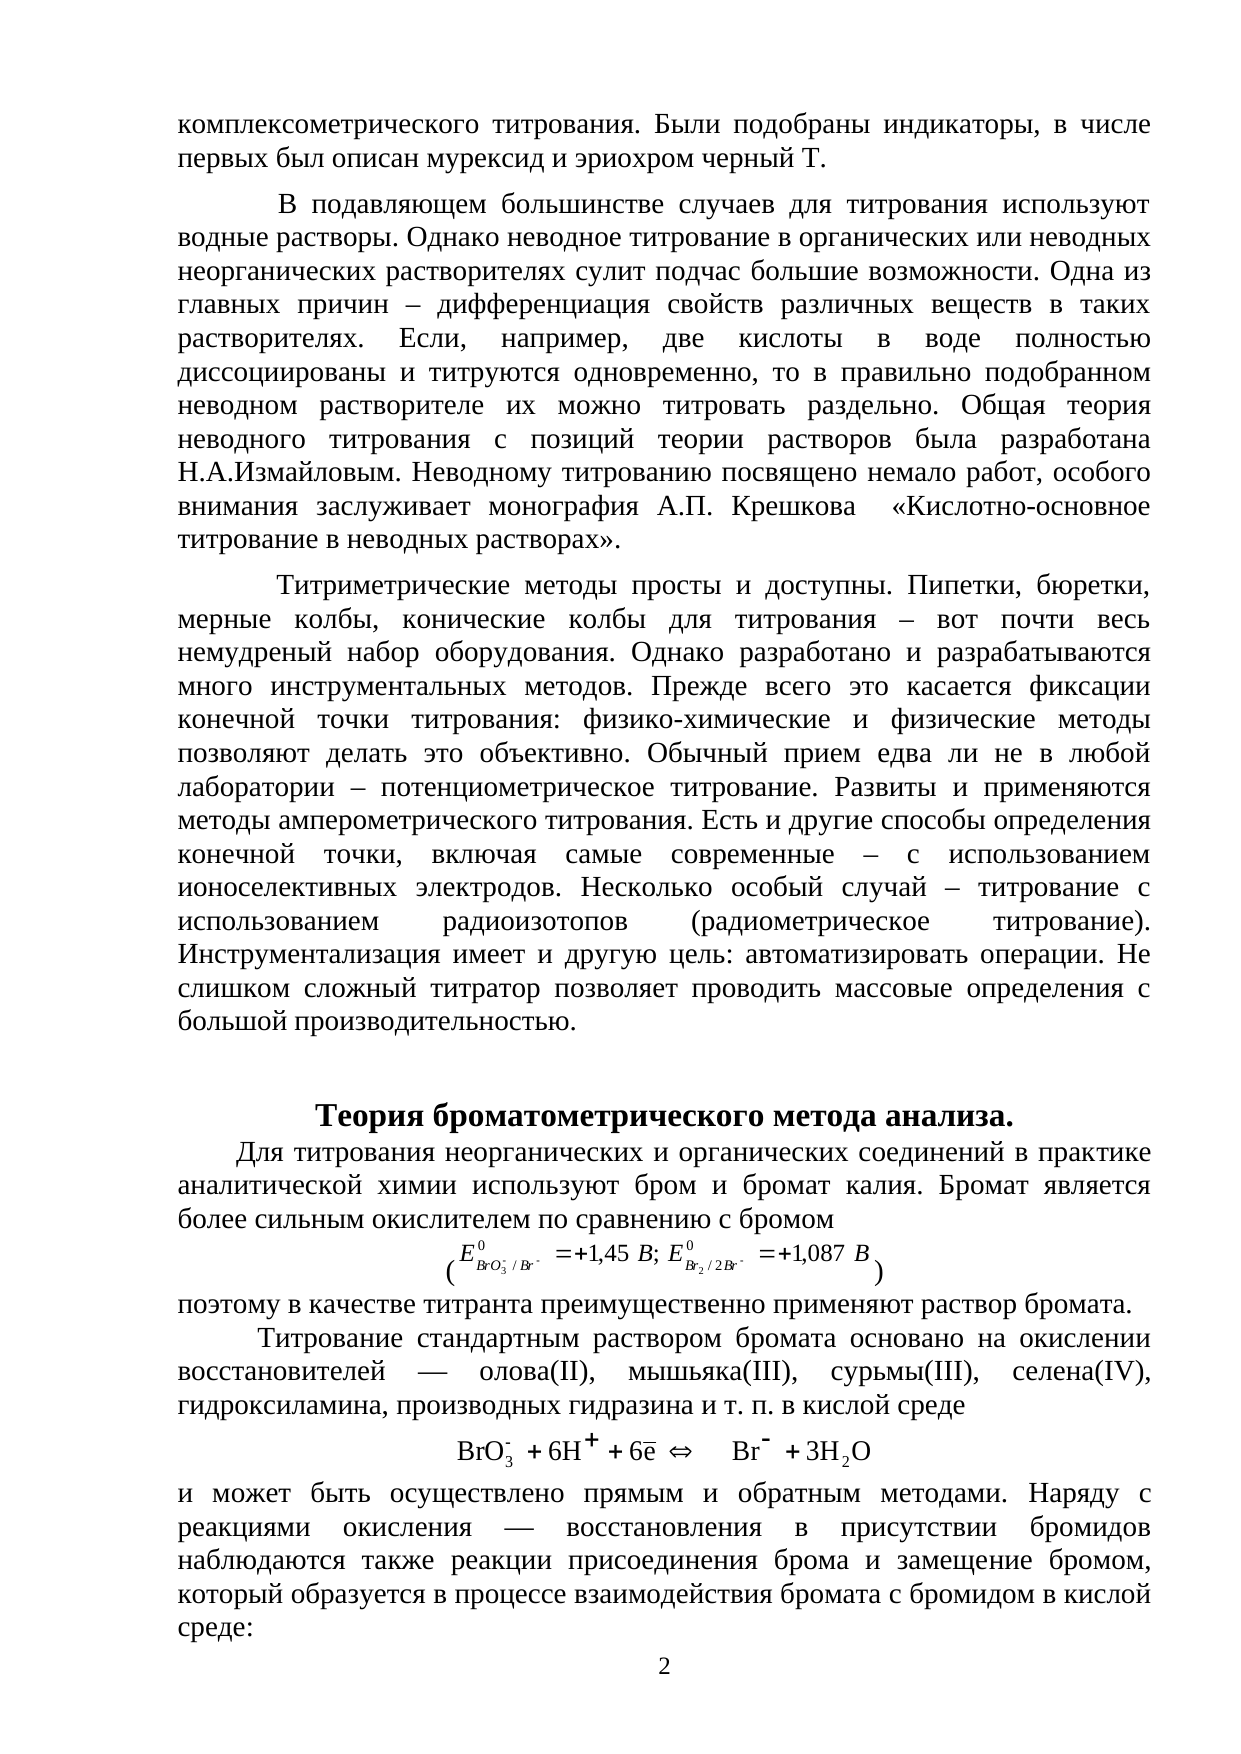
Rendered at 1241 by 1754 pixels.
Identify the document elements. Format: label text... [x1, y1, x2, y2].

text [177, 106, 1152, 173]
text Для титрования неорганических и органических соединений в практике аналитической химии используют бром и бромат калия. Бромат является более сильным окислителем по сравнению с бромом [177, 1134, 1152, 1234]
text Титрование стандартным раствором бромата основано на окислении восстановителей — олова(II), мышьяка(III), сурьмы(III), селена(IV), гидроксиламина, производных гидразина и т. п. в кислой среде [177, 1320, 1152, 1420]
text Теория броматометрического метода анализа. [177, 1096, 1152, 1134]
text () [177, 1234, 1152, 1286]
text В подавляющем большинстве случаев для титрования используют водные растворы. Однако неводное титрование в органических или неводных неорганических растворителях сулит подчас большие возможности. Одна из главных причин – дифференциация свойств различных веществ в таких растворителях. Если, например, две кислоты в воде полностью диссоциированы и титруются одновременно, то в правильно подобранном неводном растворителе их можно титровать раздельно. Общая теория неводного титрования с позиций теории растворов была разработана Н.А.Измайловым. Неводному титрованию посвящено немало работ, особого внимания заслуживает монография А.П. Крешкова «Кислотно-основное титрование в неводных растворах». [177, 186, 1152, 555]
text поэтому в качестве титранта преимущественно применяют раствор бромата. [177, 1286, 1152, 1320]
text и может быть осуществлено прямым и обратным методами. Наряду с реакциями окисления — восстановления в присутствии бромидов наблюдаются также реакции присоединения брома и замещение бромом, который образуется в процессе взаимодействия бромата с бромидом в кислой среде: [177, 1475, 1152, 1643]
text Титриметрические методы просты и доступны. Пипетки, бюретки, мерные колбы, конические колбы для титрования – вот почти весь немудреный набор оборудования. Однако разработано и разрабатываются много инструментальных методов. Прежде всего это касается фиксации конечной точки титрования: физико-химические и физические методы позволяют делать это объективно. Обычный прием едва ли не в любой лаборатории – потенциометрическое титрование. Развиты и применяются методы амперометрического титрования. Есть и другие способы определения конечной точки, включая самые современные – с использованием ионоселективных электродов. Несколько особый случай – титрование с использованием радиоизотопов (радиометрическое титрование). Инструментализация имеет и другую цель: автоматизировать операции. Не слишком сложный титратор позволяет проводить массовые определения с большой производительностью. [177, 567, 1152, 1037]
